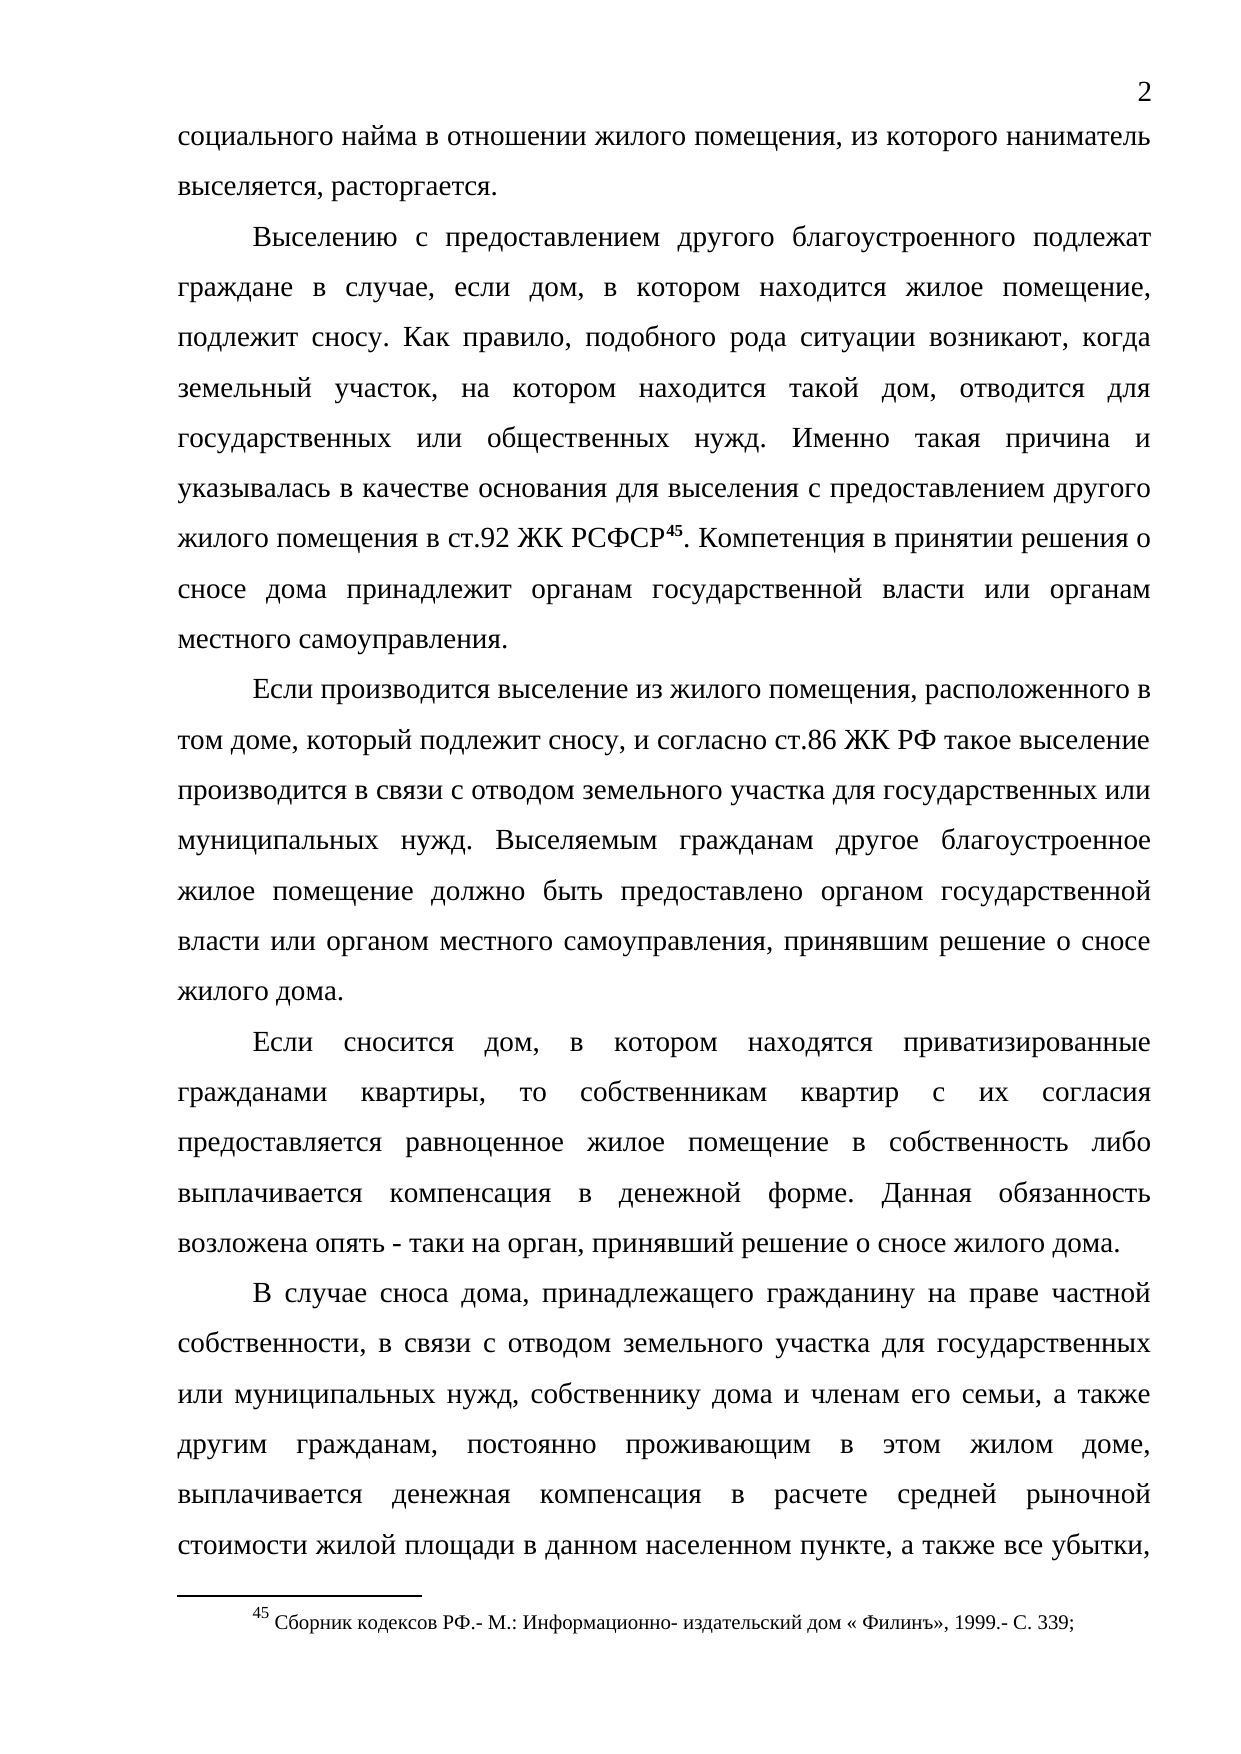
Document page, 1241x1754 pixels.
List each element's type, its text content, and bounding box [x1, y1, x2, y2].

text Если сносится дом, в котором находятся приватизированные гражданами квартиры, то собственникам квартир с их согласия предоставляется равноценное жилое помещение в собственность либо выплачивается компенсация в денежной форме. Данная обязанность возложена опять - таки на орган, принявший решение о сносе жилого дома. [177, 1024, 1152, 1258]
text Выселению с предоставлением другого благоустроенного подлежат граждане в случае, если дом, в котором находится жилое помещение, подлежит сносу. Как правило, подобного рода ситуации возникают, когда земельный участок, на котором находится такой дом, отводится для государственных или общественных нужд. Именно такая причина и указывалась в качестве основания для выселения с предоставлением другого жилого помещения в ст.92 ЖК РСФСР. Компетенция в принятии решения о сносе дома принадлежит органам государственной власти или органам местного самоуправления. [177, 219, 1152, 655]
text Если производится выселение из жилого помещения, расположенного в том доме, который подлежит сносу, и согласно ст.86 ЖК РФ такое выселение производится в связи с отводом земельного участка для государственных или муниципальных нужд. Выселяемым гражданам другое благоустроенное жилое помещение должно быть предоставлено органом государственной власти или органом местного самоуправления, принявшим решение о сносе жилого дома. [177, 672, 1152, 1007]
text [177, 1275, 1152, 1560]
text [177, 118, 1152, 202]
